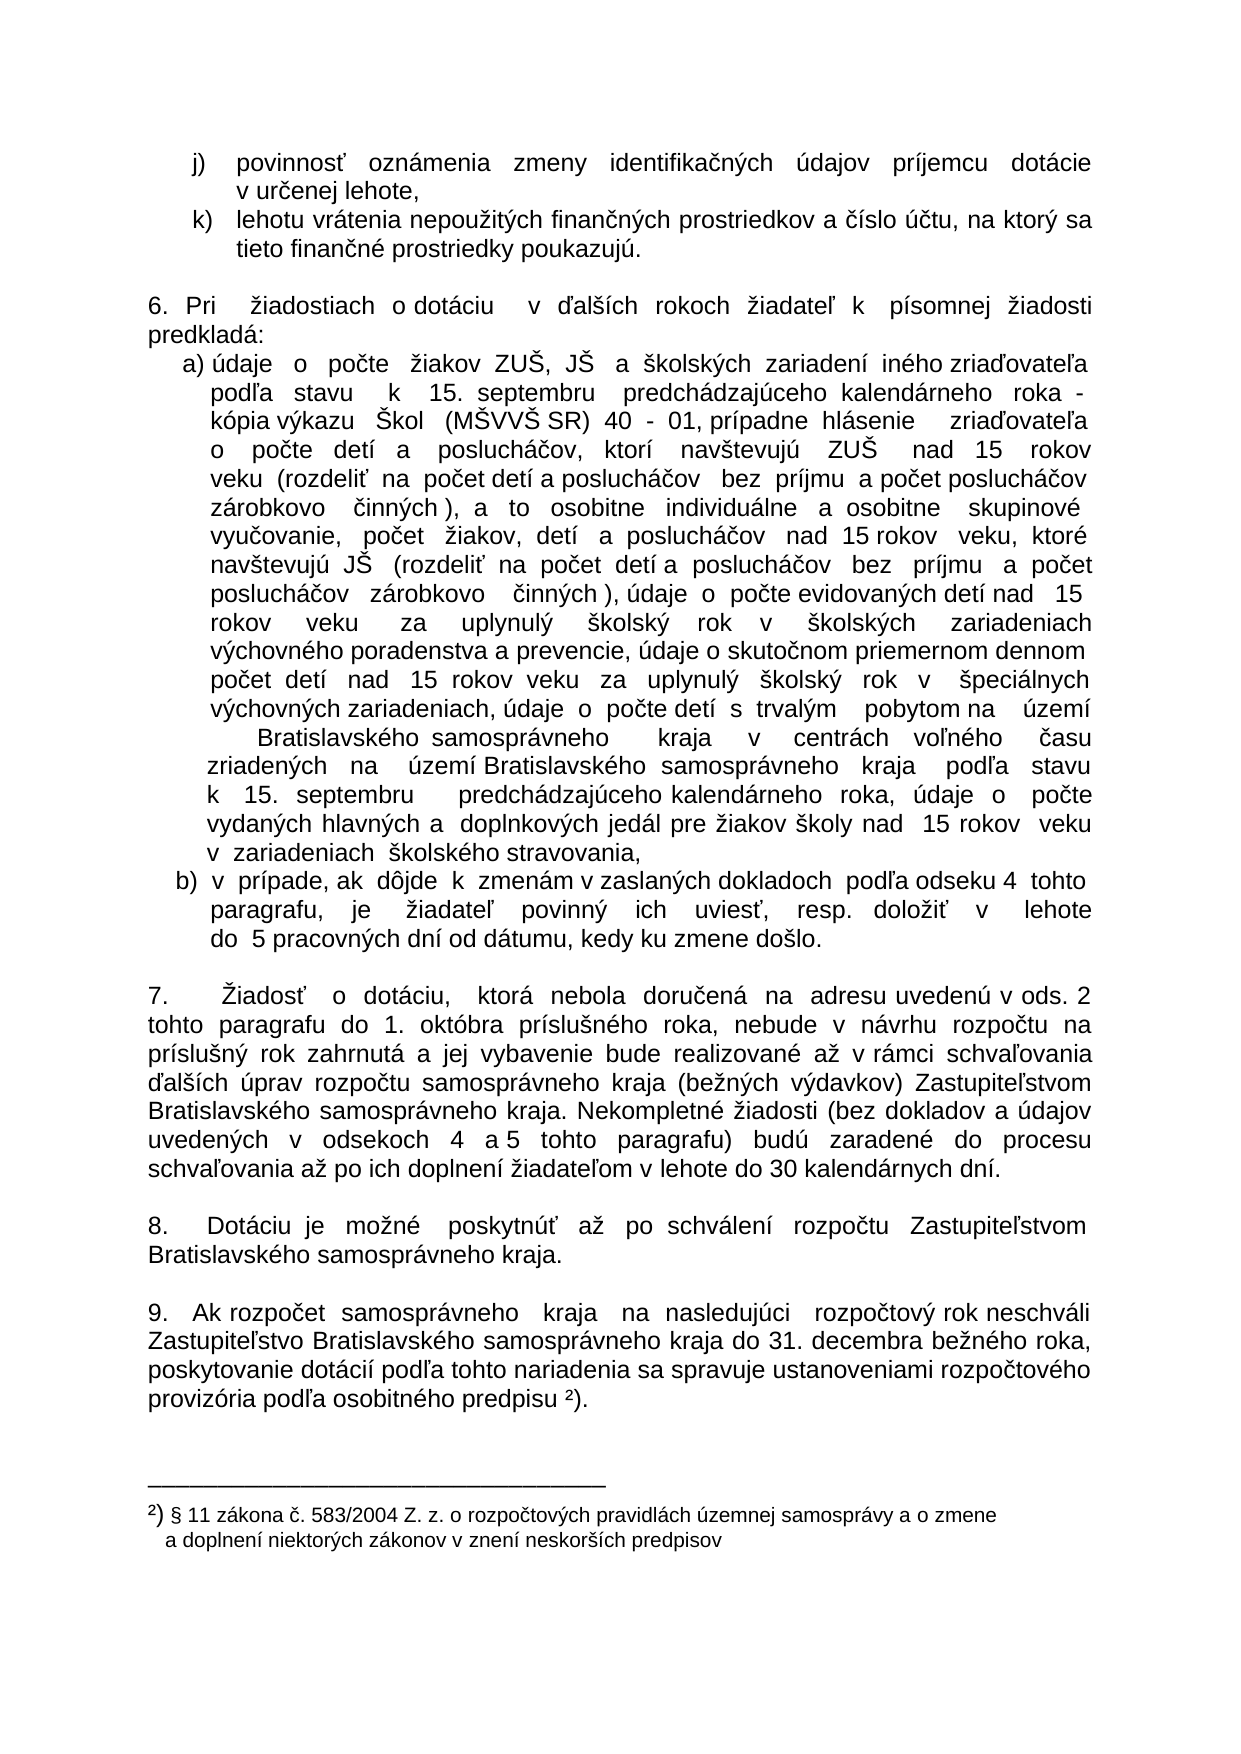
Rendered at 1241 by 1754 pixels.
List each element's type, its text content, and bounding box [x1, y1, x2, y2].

text veku (rozdeliť na počet detí a poslucháčov bez príjmu a počet poslucháčov [148, 464, 1093, 493]
text kópia výkazu Škol (MŠVVŠ SR) 40 - 01, prípadne hlásenie zriaďovateľa [148, 406, 1093, 435]
text výchovného poradenstva a prevencie, údaje o skutočnom priemernom dennom [148, 636, 1093, 665]
text o počte detí a poslucháčov, ktorí navštevujú ZUŠ nad 15 rokov [148, 435, 1093, 464]
list lehotu vrátenia nepoužitých finančných prostriedkov a číslo účtu, na ktorý sa tieto finančné prostriedky poukazujú. [192, 205, 1093, 263]
text výchovných zariadeniach, údaje o počte detí s trvalým pobytom na území [148, 694, 1093, 723]
text do 5 pracovných dní od dátumu, kedy ku zmene došlo. [148, 924, 1093, 953]
text ––––––––––––––––––––––––––––––––– [148, 1470, 1093, 1499]
list povinnosť oznámenia zmeny identifikačných údajov príjemcu dotácie v určenej lehote, [192, 148, 1093, 205]
text rokov veku za uplynulý školský rok v školských zariadeniach [148, 608, 1093, 636]
text navštevujú JŠ (rozdeliť na počet detí a poslucháčov bez príjmu a počet [148, 550, 1093, 579]
text Bratislavského samosprávneho kraja v centrách voľného času zriadených na území Bratislavského samosprávneho kraja podľa stavu k 15. septembru predchádzajúceho kalendárneho roka, údaje o počte vydaných hlavných a doplnkových jedál pre žiakov školy nad 15 rokov veku v zariadeniach školského stravovania, [148, 723, 1093, 866]
text a doplnení niektorých zákonov v znení neskorších predpisov [148, 1528, 1093, 1552]
text podľa stavu k 15. septembru predchádzajúceho kalendárneho roka - [148, 378, 1093, 406]
list Ak rozpočet samosprávneho kraja na nasledujúci rozpočtový rok neschváli Zastupiteľstvo Bratislavského samosprávneho kraja do 31. decembra bežného roka, poskytovanie dotácií podľa tohto nariadenia sa spravuje ustanoveniami rozpočtového provizória podľa osobitného predpisu ²). [148, 1298, 1093, 1413]
text Bratislavského samosprávneho kraja. [148, 1240, 1093, 1269]
text paragrafu, je žiadateľ povinný ich uviesť, resp. doložiť v lehote [148, 895, 1093, 924]
text a) údaje o počte žiakov ZUŠ, JŠ a školských zariadení iného zriaďovateľa [148, 349, 1093, 378]
list Žiadosť o dotáciu, ktorá nebola doručená na adresu uvedenú v ods. 2 tohto paragrafu do 1. októbra príslušného roka, nebude v návrhu rozpočtu na príslušný rok zahrnutá a jej vybavenie bude realizované až v rámci schvaľovania ďalších úprav rozpočtu samosprávneho kraja (bežných výdavkov) Zastupiteľstvom Bratislavského samosprávneho kraja. Nekompletné žiadosti (bez dokladov a údajov uvedených v odsekoch 4 a 5 tohto paragrafu) budú zaradené do procesu schvaľovania až po ich doplnení žiadateľom v lehote do 30 kalendárnych dní. [148, 981, 1093, 1183]
text zárobkovo činných ), a to osobitne individuálne a osobitne skupinové [148, 493, 1093, 521]
text 6. Pri žiadostiach o dotáciu v ďalších rokoch žiadateľ k písomnej žiadosti predkladá: [148, 291, 1093, 349]
text ²) § 11 zákona č. 583/2004 Z. z. o rozpočtových pravidlách územnej samosprávy a o zmene [148, 1499, 1093, 1528]
text poslucháčov zárobkovo činných ), údaje o počte evidovaných detí nad 15 [148, 579, 1093, 608]
text počet detí nad 15 rokov veku za uplynulý školský rok v špeciálnych [148, 665, 1093, 694]
text vyučovanie, počet žiakov, detí a poslucháčov nad 15 rokov veku, ktoré [148, 521, 1093, 550]
list Dotáciu je možné poskytnúť až po schválení rozpočtu Zastupiteľstvom [148, 1211, 1093, 1240]
text b) v prípade, ak dôjde k zmenám v zaslaných dokladoch podľa odseku 4 tohto [148, 866, 1093, 895]
